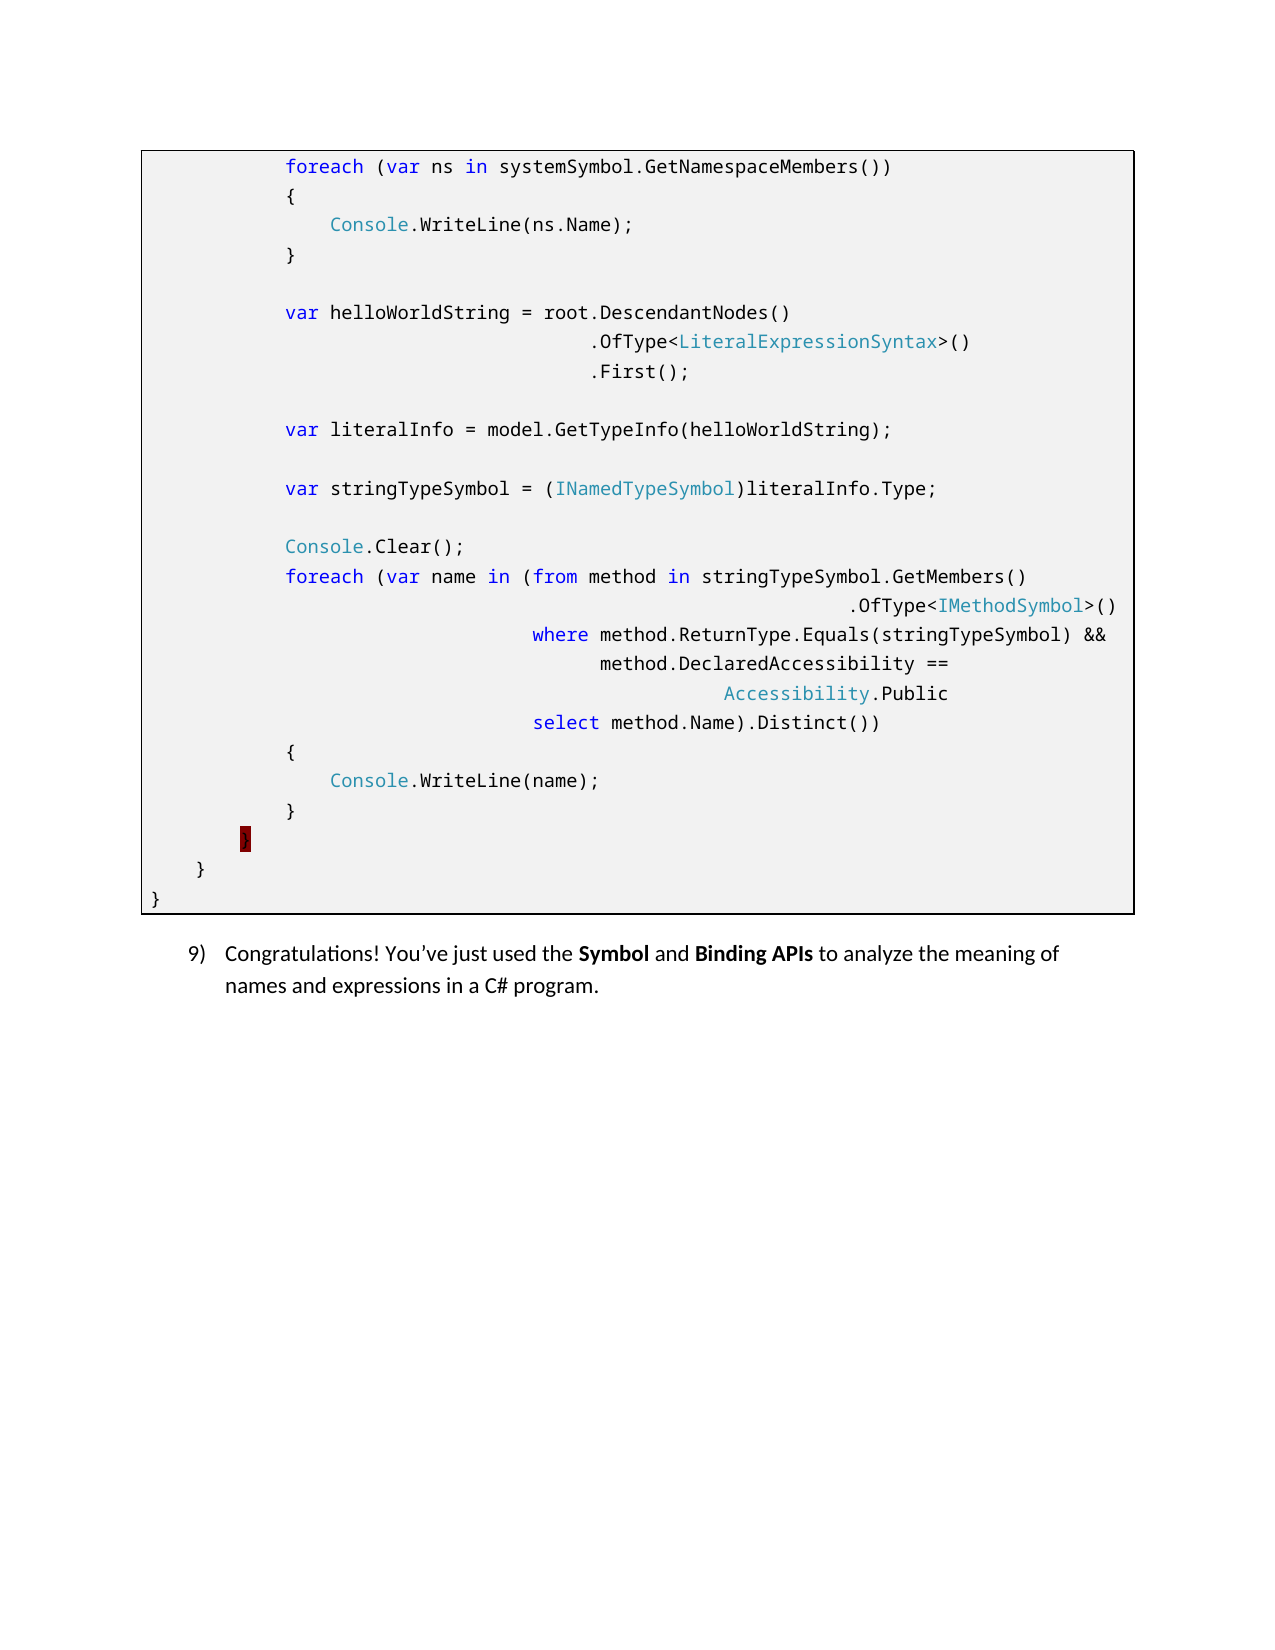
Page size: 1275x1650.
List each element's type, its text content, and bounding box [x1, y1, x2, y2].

list Congratulations! You’ve just used the Symbol and Binding APIs to analyze the meaning of names and expressions in a C# program. [187, 939, 1125, 999]
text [142, 151, 1133, 913]
